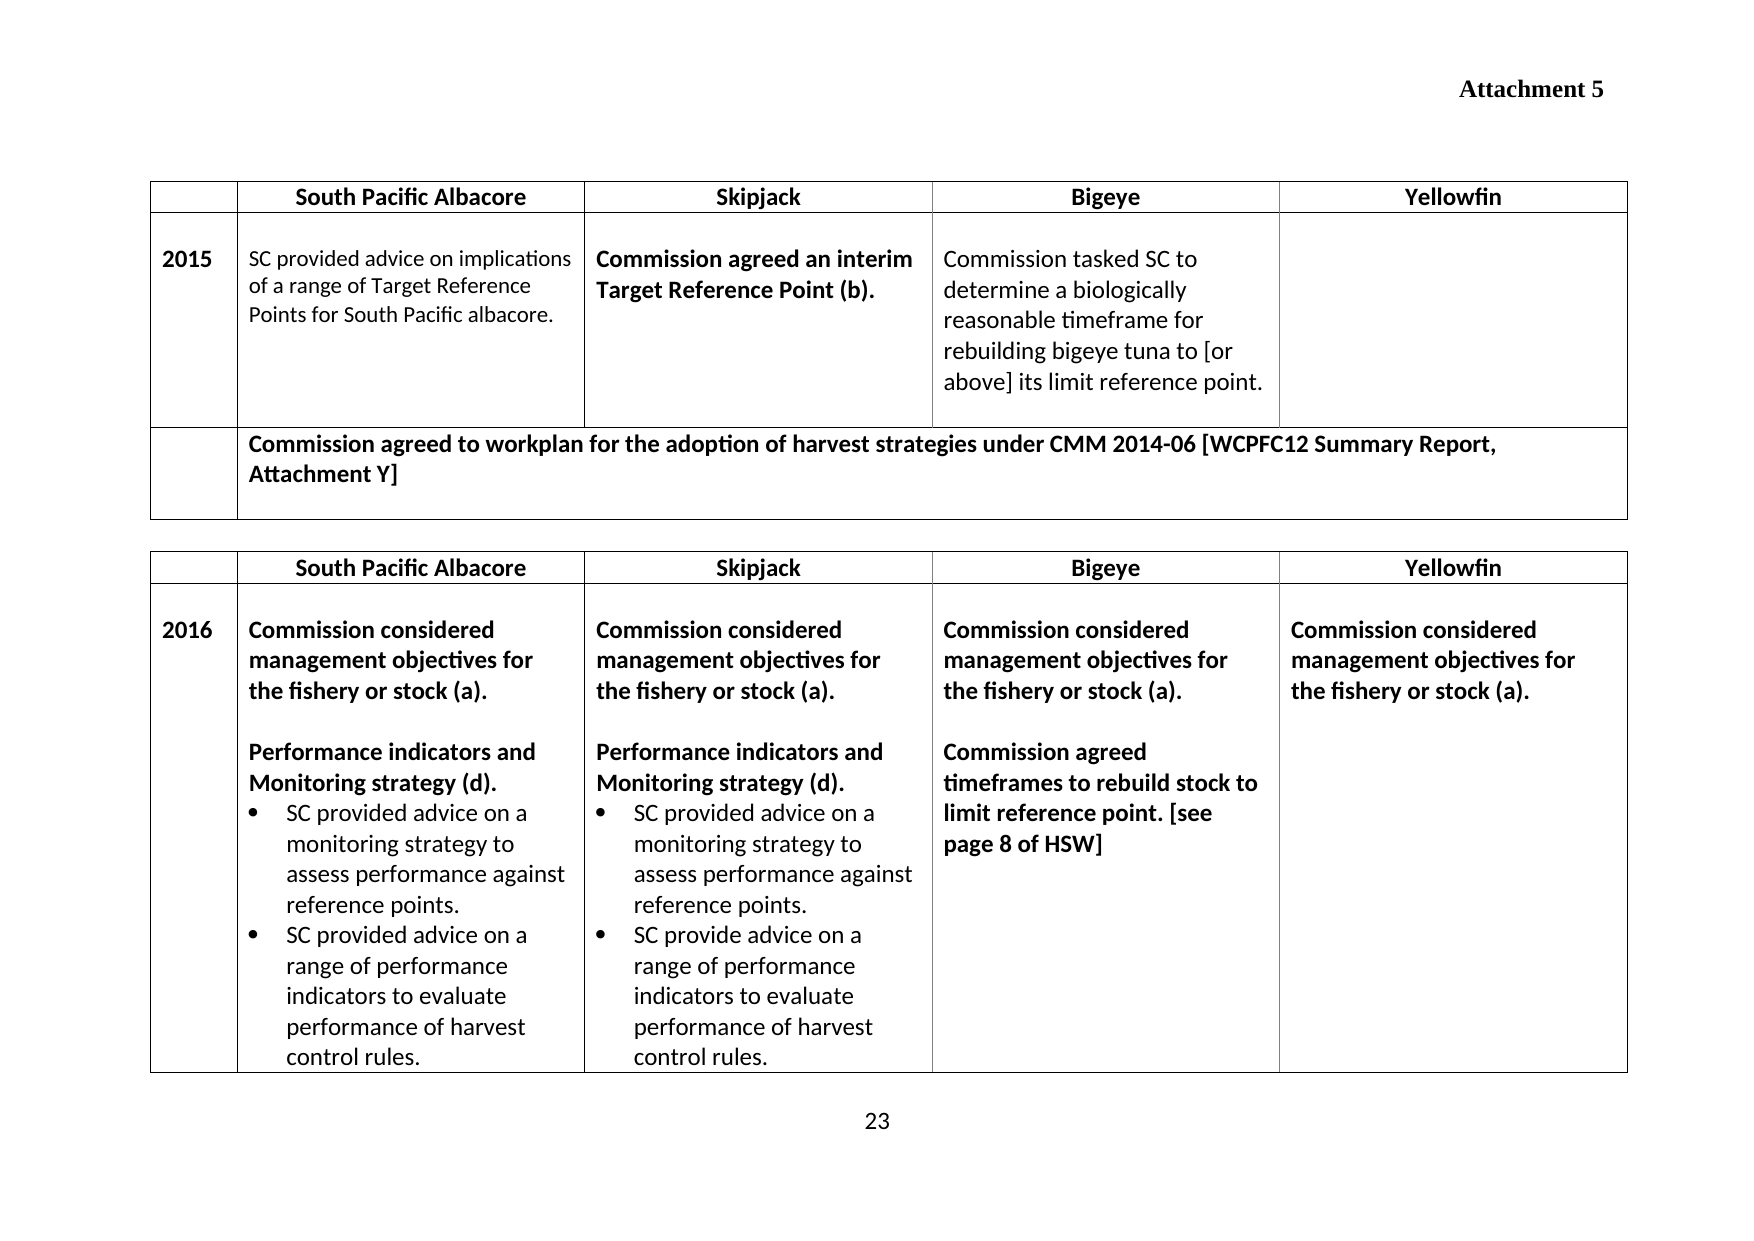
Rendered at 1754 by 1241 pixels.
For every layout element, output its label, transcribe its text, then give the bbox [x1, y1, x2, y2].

table_cell SC provided advice on implications of a range of Target Reference Points for South Pacific albacore. [238, 213, 584, 427]
table_cell [1280, 213, 1627, 427]
table_cell Commission tasked SC to determine a biologically reasonable timeframe for rebuilding bigeye tuna to [or above] its limit reference point. [933, 213, 1279, 427]
table_header South Pacific Albacore [238, 182, 584, 212]
table_cell Commission agreed to workplan for the adoption of harvest strategies under CMM 2014-06 [WCPFC12 Summary Report, Attachment Y] [238, 428, 1627, 519]
table_cell 2015 [151, 213, 237, 427]
table_header Yellowfin [1280, 182, 1627, 212]
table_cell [585, 584, 932, 1072]
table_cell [933, 584, 1279, 1072]
table_header [151, 182, 237, 212]
table_cell [151, 428, 237, 519]
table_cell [1280, 584, 1627, 1072]
table_header [151, 552, 237, 582]
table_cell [238, 584, 584, 1072]
table_header Skipjack [585, 552, 932, 582]
table_header Bigeye [933, 552, 1279, 582]
table_header Skipjack [585, 182, 932, 212]
table_cell 2016 [151, 584, 237, 1072]
table_header South Pacific Albacore [238, 552, 584, 582]
table_cell Commission agreed an interim Target Reference Point (b). [585, 213, 932, 427]
table_header Bigeye [933, 182, 1279, 212]
table_header Yellowfin [1280, 552, 1627, 582]
